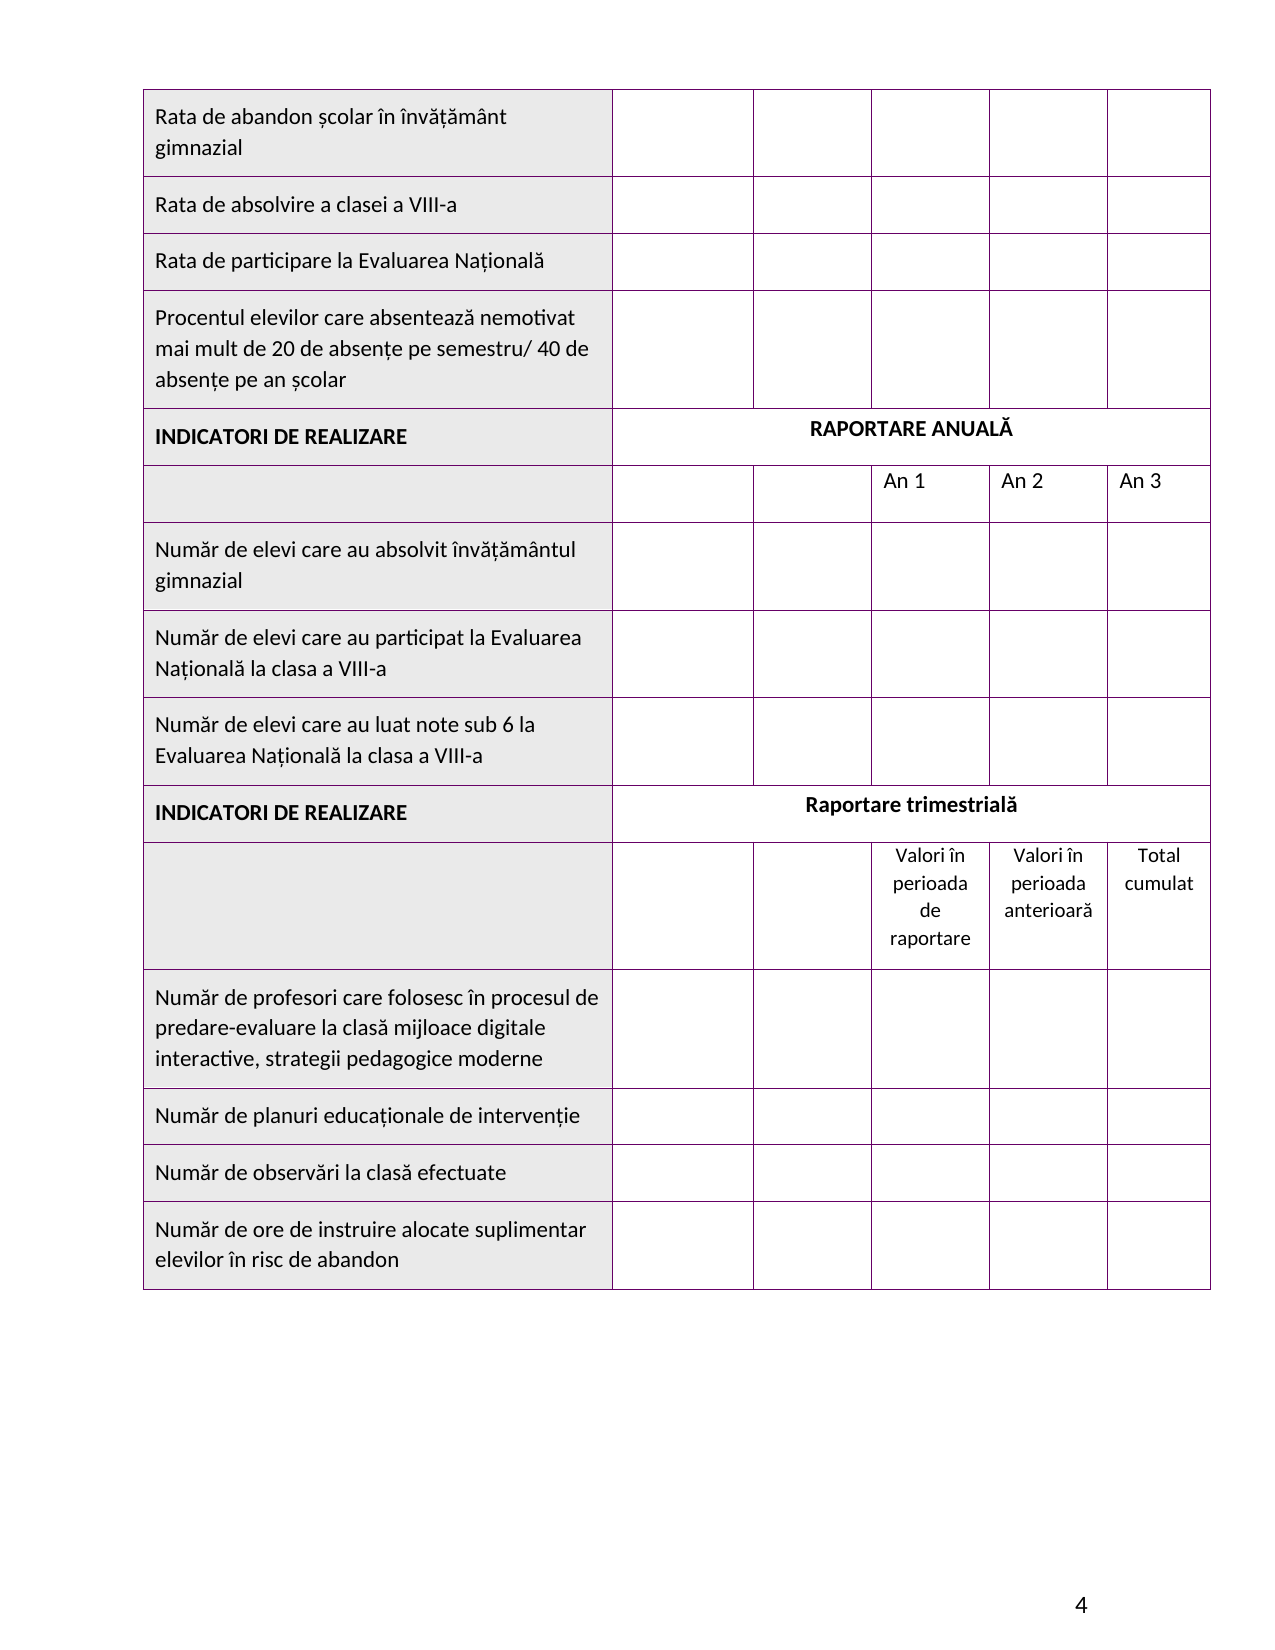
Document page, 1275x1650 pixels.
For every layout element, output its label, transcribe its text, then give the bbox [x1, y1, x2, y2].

table_cell Număr de ore de instruire alocate suplimentar elevilor în risc de abandon [144, 1202, 612, 1289]
table_cell [754, 611, 871, 697]
table_cell [613, 698, 753, 785]
table_cell [1108, 970, 1210, 1087]
table_cell Valori în perioada anterioară [990, 843, 1107, 969]
table_cell [754, 466, 871, 522]
table_cell [754, 1089, 871, 1144]
table_cell [754, 843, 871, 969]
table_cell [613, 523, 753, 609]
table_cell [613, 90, 753, 176]
table_cell [990, 970, 1107, 1087]
table_cell Număr de elevi care au luat note sub 6 la Evaluarea Națională la clasa a VIII-a [144, 698, 612, 785]
table_cell [1108, 611, 1210, 697]
table_cell [1108, 90, 1210, 176]
table_cell Număr de elevi care au absolvit învățământul gimnazial [144, 523, 612, 609]
table_cell INDICATORI DE REALIZARE [144, 409, 612, 465]
table_cell [754, 234, 871, 290]
table_cell [144, 843, 612, 969]
table_cell [754, 523, 871, 609]
table_cell [990, 1145, 1107, 1201]
table_cell Număr de elevi care au participat la Evaluarea Națională la clasa a VIII-a [144, 611, 612, 697]
table_cell [613, 1089, 753, 1144]
table_cell [990, 1089, 1107, 1144]
table_cell [754, 1145, 871, 1201]
table_cell [872, 698, 989, 785]
table_cell [990, 234, 1107, 290]
table_cell [613, 291, 753, 408]
table_cell [613, 611, 753, 697]
table_cell An 2 [990, 466, 1107, 522]
table_cell Număr de profesori care folosesc în procesul de predare-evaluare la clasă mijloace digitale interactive, strategii pedagogice moderne [144, 970, 612, 1087]
table_cell [990, 611, 1107, 697]
table_cell [613, 234, 753, 290]
table_cell [872, 611, 989, 697]
table_cell [613, 970, 753, 1087]
table_cell [754, 291, 871, 408]
table_cell [1108, 1202, 1210, 1289]
table_cell Rata de absolvire a clasei a VIII-a [144, 177, 612, 233]
table_cell [872, 970, 989, 1087]
table_cell Raportare trimestrială [613, 786, 1210, 842]
table_cell INDICATORI DE REALIZARE [144, 786, 612, 842]
table_cell Procentul elevilor care absentează nemotivat mai mult de 20 de absențe pe semestru/ 40 de absențe pe an școlar [144, 291, 612, 408]
table_cell [872, 1145, 989, 1201]
table_cell [990, 90, 1107, 176]
table_cell [872, 234, 989, 290]
table_cell Rata de abandon școlar în învățământ gimnazial [144, 90, 612, 176]
table_cell [1108, 1145, 1210, 1201]
table_cell [613, 843, 753, 969]
table_cell Număr de observări la clasă efectuate [144, 1145, 612, 1201]
table_cell An 3 [1108, 466, 1210, 522]
table_cell [754, 698, 871, 785]
table_cell [613, 1202, 753, 1289]
table_cell [990, 291, 1107, 408]
table_cell [754, 1202, 871, 1289]
table_cell [872, 90, 989, 176]
table_cell [1108, 234, 1210, 290]
table_cell [144, 466, 612, 522]
table_cell Total cumulat [1108, 843, 1210, 969]
table_cell [754, 90, 871, 176]
table_cell [613, 466, 753, 522]
table_cell RAPORTARE ANUALĂ [613, 409, 1210, 465]
table_cell [990, 177, 1107, 233]
table_cell Rata de participare la Evaluarea Națională [144, 234, 612, 290]
table_cell An 1 [872, 466, 989, 522]
table_cell [613, 1145, 753, 1201]
table_cell [1108, 291, 1210, 408]
table_cell [1108, 523, 1210, 609]
table_cell [872, 177, 989, 233]
table_cell Valori în perioada de raportare [872, 843, 989, 969]
table_cell [754, 970, 871, 1087]
table_cell [872, 523, 989, 609]
table_cell [1108, 1089, 1210, 1144]
table_cell [754, 177, 871, 233]
table_cell [872, 1089, 989, 1144]
table_cell [613, 177, 753, 233]
table_cell [990, 523, 1107, 609]
table_cell [872, 1202, 989, 1289]
table_cell [990, 698, 1107, 785]
table_cell [1108, 177, 1210, 233]
table_cell [990, 1202, 1107, 1289]
table_cell [872, 291, 989, 408]
table_cell Număr de planuri educaționale de intervenție [144, 1089, 612, 1144]
table_cell [1108, 698, 1210, 785]
